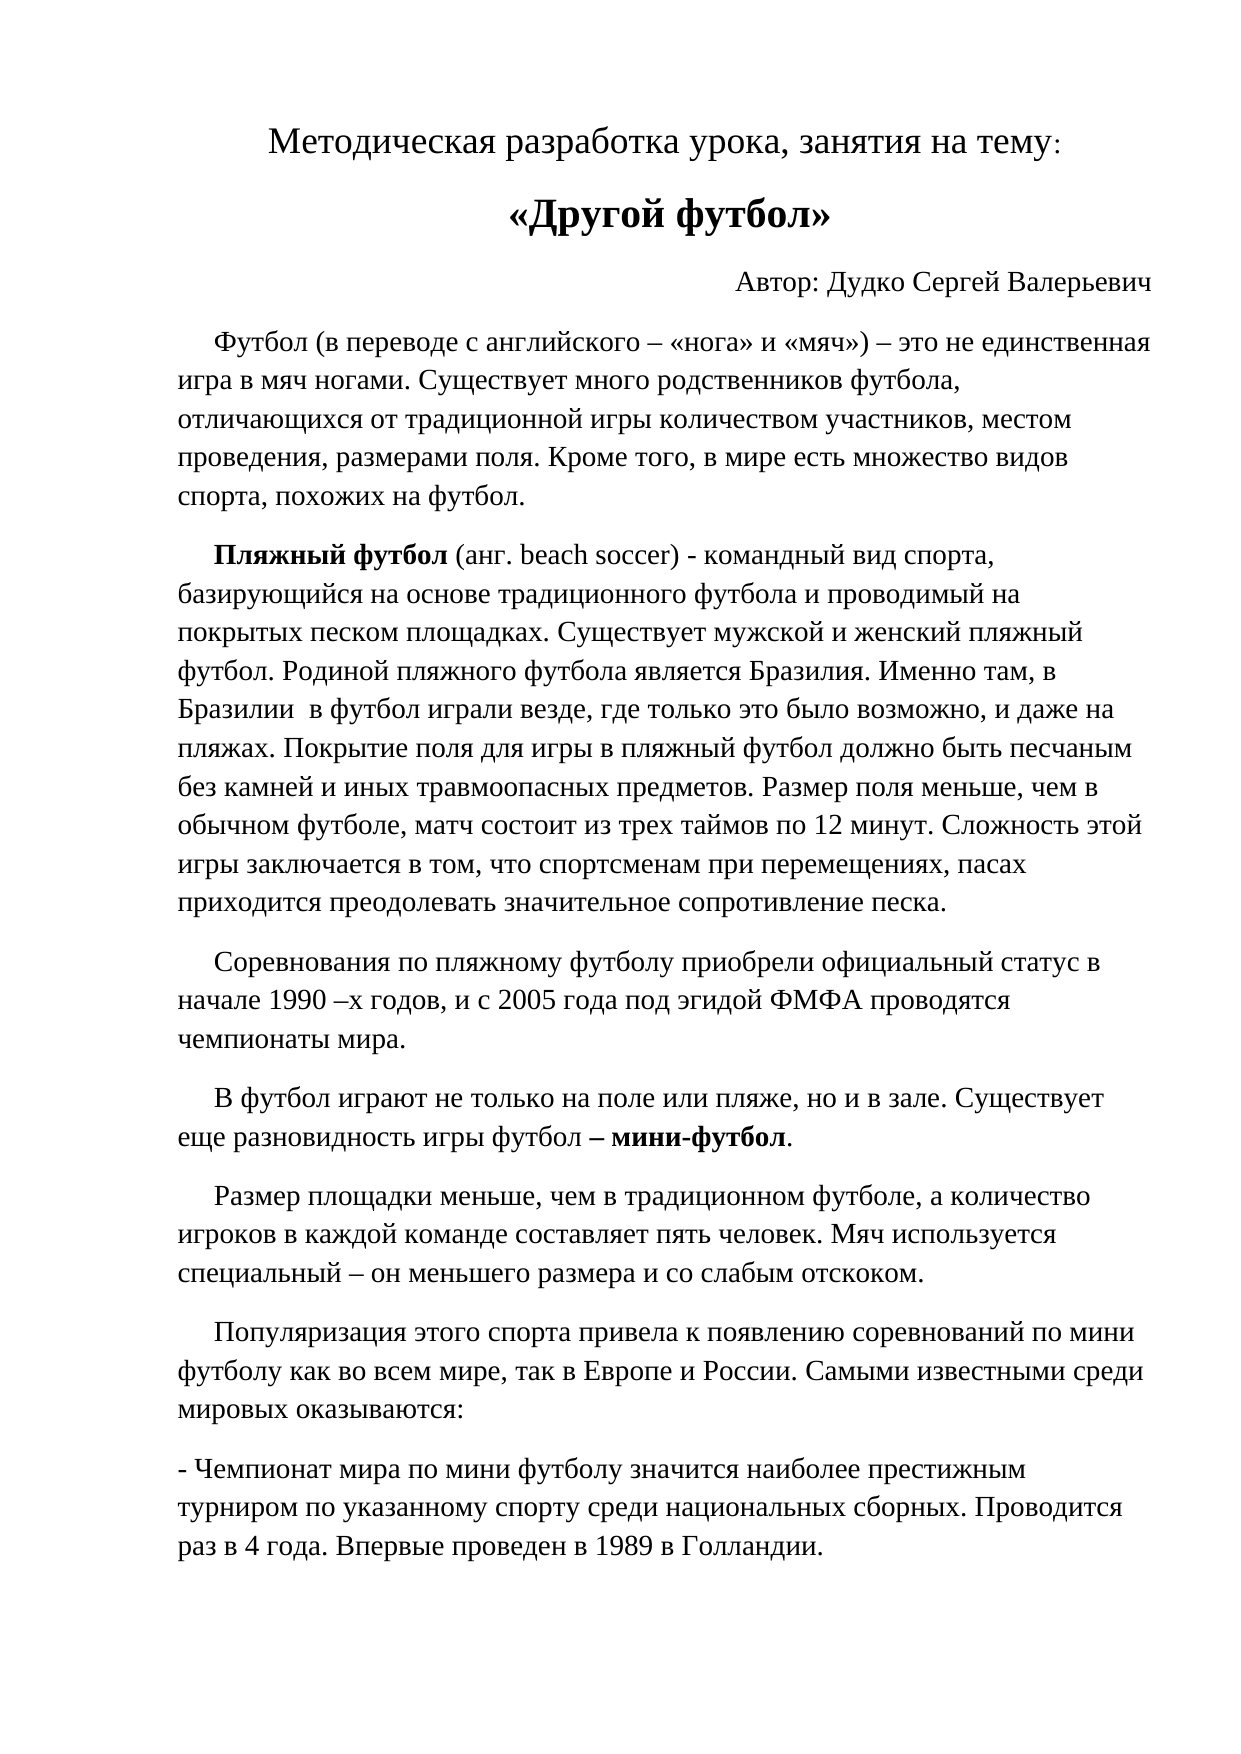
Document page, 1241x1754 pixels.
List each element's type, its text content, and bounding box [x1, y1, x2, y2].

text Соревнования по пляжному футболу приобрели официальный статус в начале 1990 –х годов, и с 2005 года под эгидой ФМФА проводятся чемпионаты мира. [177, 944, 1152, 1054]
text Размер площадки меньше, чем в традиционном футболе, а количество игроков в каждой команде составляет пять человек. Мяч используется специальный – он меньшего размера и со слабым отскоком. [177, 1178, 1152, 1289]
text «Другой футбол» [177, 188, 1152, 236]
text Автор: Дудко Сергей Валерьевич [177, 264, 1152, 298]
text Популяризация этого спорта привела к появлению соревнований по мини футболу как во всем мире, так в Европе и России. Самыми известными среди мировых оказываются: [177, 1314, 1152, 1425]
text - Чемпионат мира по мини футболу значится наиболее престижным турниром по указанному спорту среди национальных сборных. Проводится раз в 4 года. Впервые проведен в 1989 в Голландии. [177, 1451, 1152, 1562]
text Методическая разработка урока, занятия на тему: [177, 118, 1152, 161]
text Футбол (в переводе с английского – «нога» и «мяч») – это не единственная игра в мяч ногами. Существует много родственников футбола, отличающихся от традиционной игры количеством участников, местом проведения, размерами поля. Кроме того, в мире есть множество видов спорта, похожих на футбол. [177, 324, 1152, 512]
text В футбол играют не только на поле или пляже, но и в зале. Существует еще разновидность игры футбол – мини-футбол. [177, 1080, 1152, 1152]
text Пляжный футбол (анг. beach soccer) - командный вид спорта, базирующийся на основе традиционного футбола и проводимый на покрытых песком площадках. Существует мужской и женский пляжный футбол. Родиной пляжного футбола является Бразилия. Именно там, в Бразилии в футбол играли везде, где только это было возможно, и даже на пляжах. Покрытие поля для игры в пляжный футбол должно быть песчаным без камней и иных травмоопасных предметов. Размер поля меньше, чем в обычном футболе, матч состоит из трех таймов по 12 минут. Сложность этой игры заключается в том, что спортсменам при перемещениях, пасах приходится преодолевать значительное сопротивление песка. [177, 537, 1152, 918]
